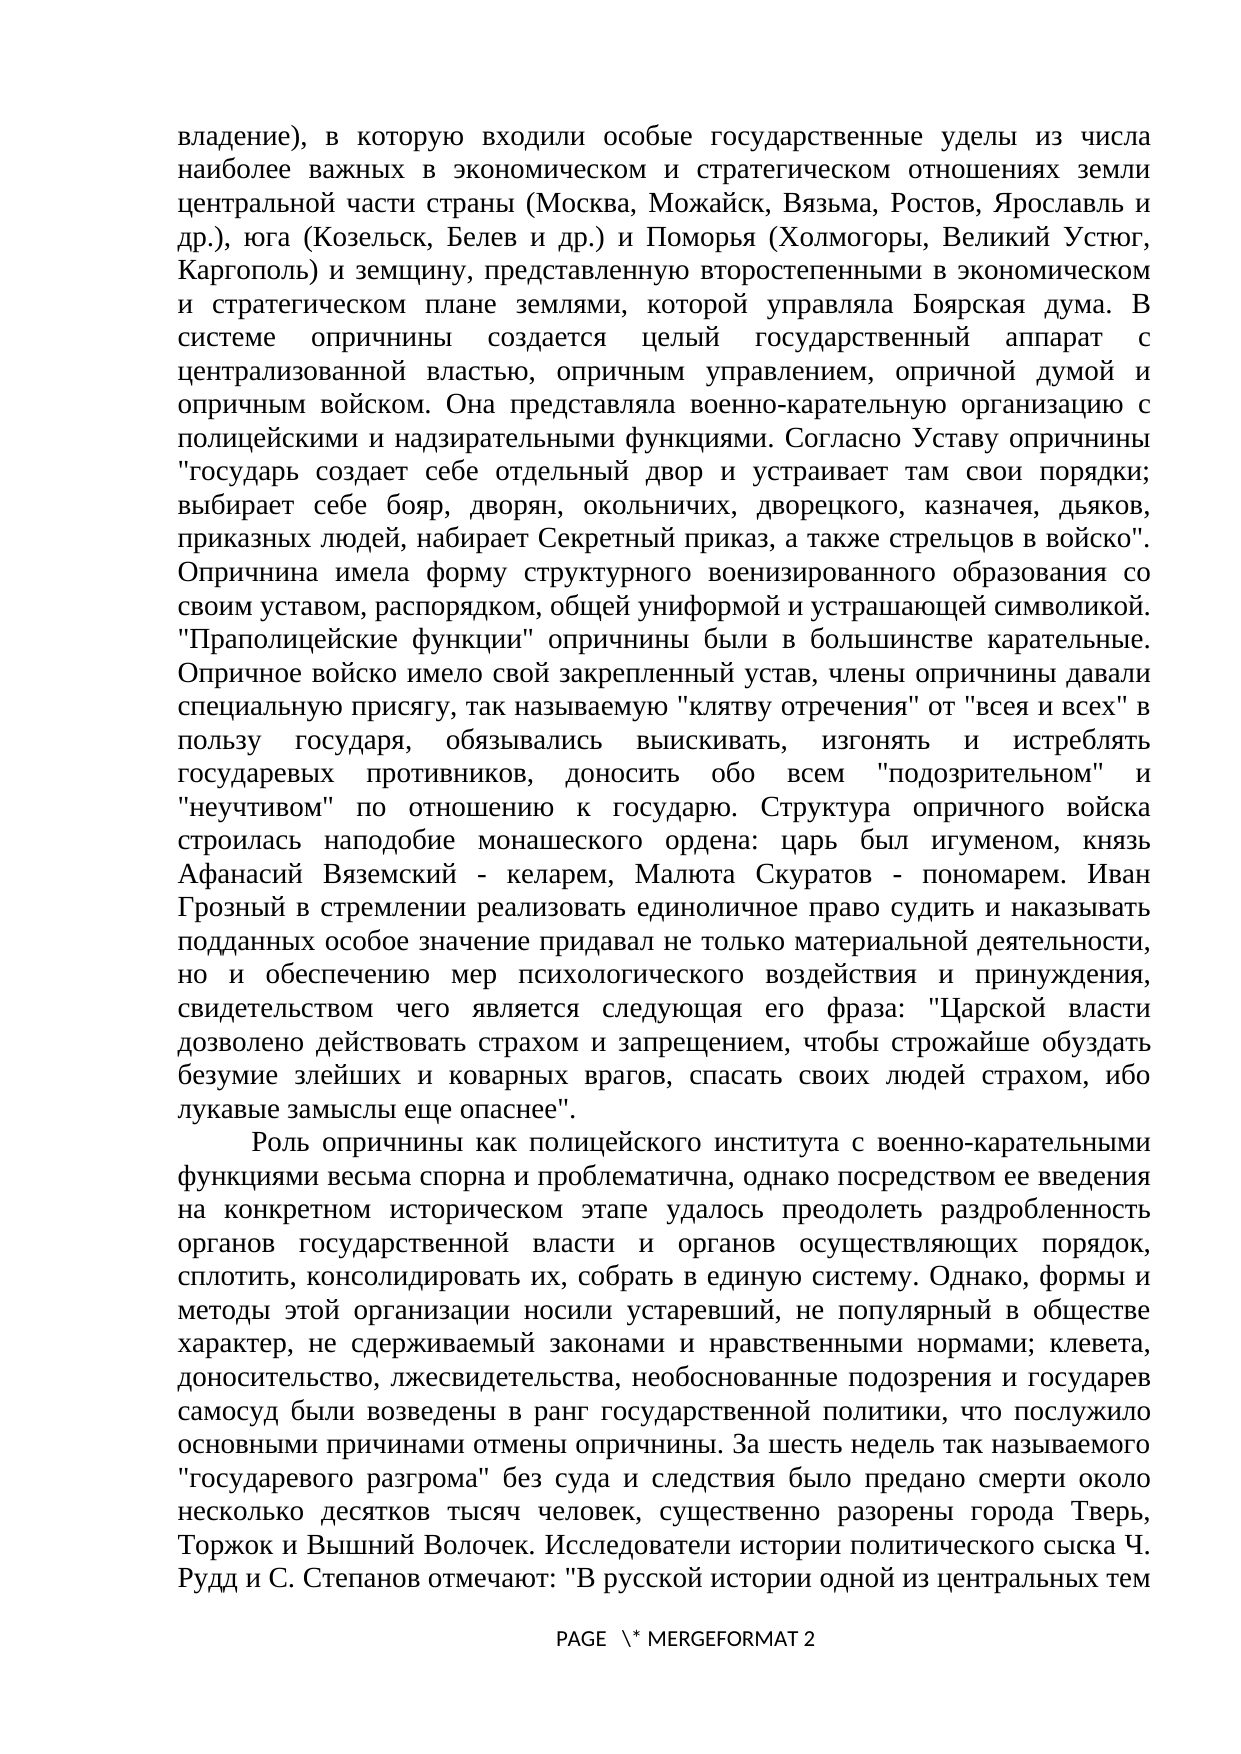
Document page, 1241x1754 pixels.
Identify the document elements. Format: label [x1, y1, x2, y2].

text [177, 1124, 1152, 1594]
text [177, 118, 1152, 1124]
